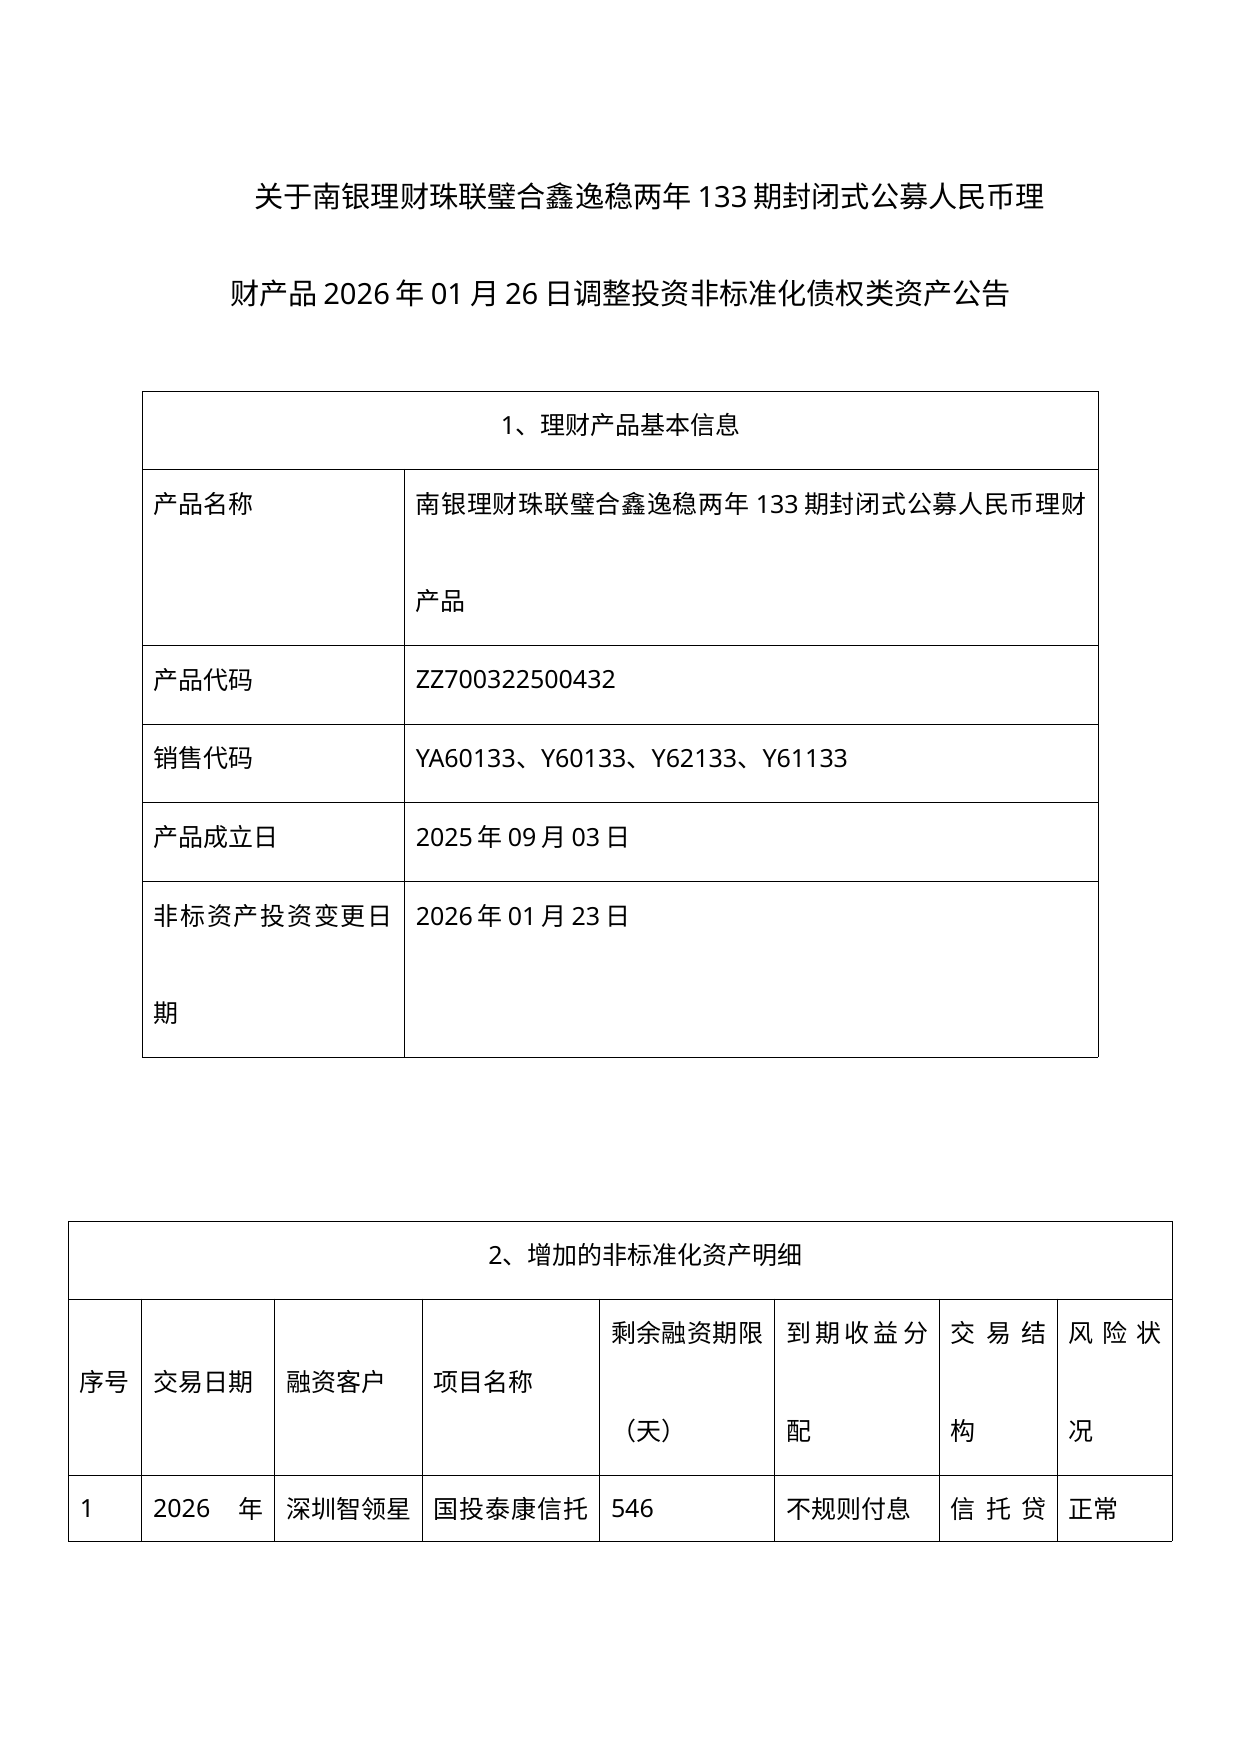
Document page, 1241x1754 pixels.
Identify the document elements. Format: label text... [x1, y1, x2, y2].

table_cell 2025年09月03日 [405, 803, 1098, 881]
table_header 2、增加的非标准化资产明细 [69, 1222, 1172, 1298]
text 关于南银理财珠联璧合鑫逸稳两年133期封闭式公募人民币理财产品2026年01月26日调整投资非标准化债权类资产公告 [187, 162, 1053, 324]
table_cell 1 [69, 1476, 141, 1541]
table_cell 2026年01月23日 [142, 1476, 274, 1541]
table_cell 非标资产投资变更日期 [143, 882, 404, 1057]
table_cell YA60133、Y60133、Y62133、Y61133 [405, 725, 1098, 802]
table_header 1、理财产品基本信息 [143, 392, 1098, 469]
table_cell 深圳智领星辰科技有限公司 [275, 1476, 422, 1541]
table_cell 2026年01月23日 [405, 882, 1098, 1057]
table_cell 交易结构 [940, 1300, 1057, 1474]
table_cell 风险状况 [1058, 1300, 1172, 1474]
table_cell 项目名称 [423, 1300, 599, 1474]
table_cell 不规则付息 [775, 1476, 939, 1541]
table_cell 到期收益分配 [775, 1300, 939, 1474]
table_cell 交易日期 [142, 1300, 274, 1474]
table_cell 产品代码 [143, 646, 404, 723]
table_cell ZZ700322500432 [405, 646, 1098, 723]
table_cell 产品成立日 [143, 803, 404, 881]
table_cell 南银理财珠联璧合鑫逸稳两年133期封闭式公募人民币理财产品 [405, 470, 1098, 645]
table_cell 信托贷款 [940, 1476, 1057, 1541]
table_cell 546 [600, 1476, 774, 1541]
table_cell 序号 [69, 1300, 141, 1474]
table_cell 销售代码 [143, 725, 404, 802]
table_cell 正常 [1058, 1476, 1172, 1541]
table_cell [423, 1476, 599, 1541]
table_cell 剩余融资期限（天） [600, 1300, 774, 1474]
table_cell 产品名称 [143, 470, 404, 645]
table_cell 融资客户 [275, 1300, 422, 1474]
